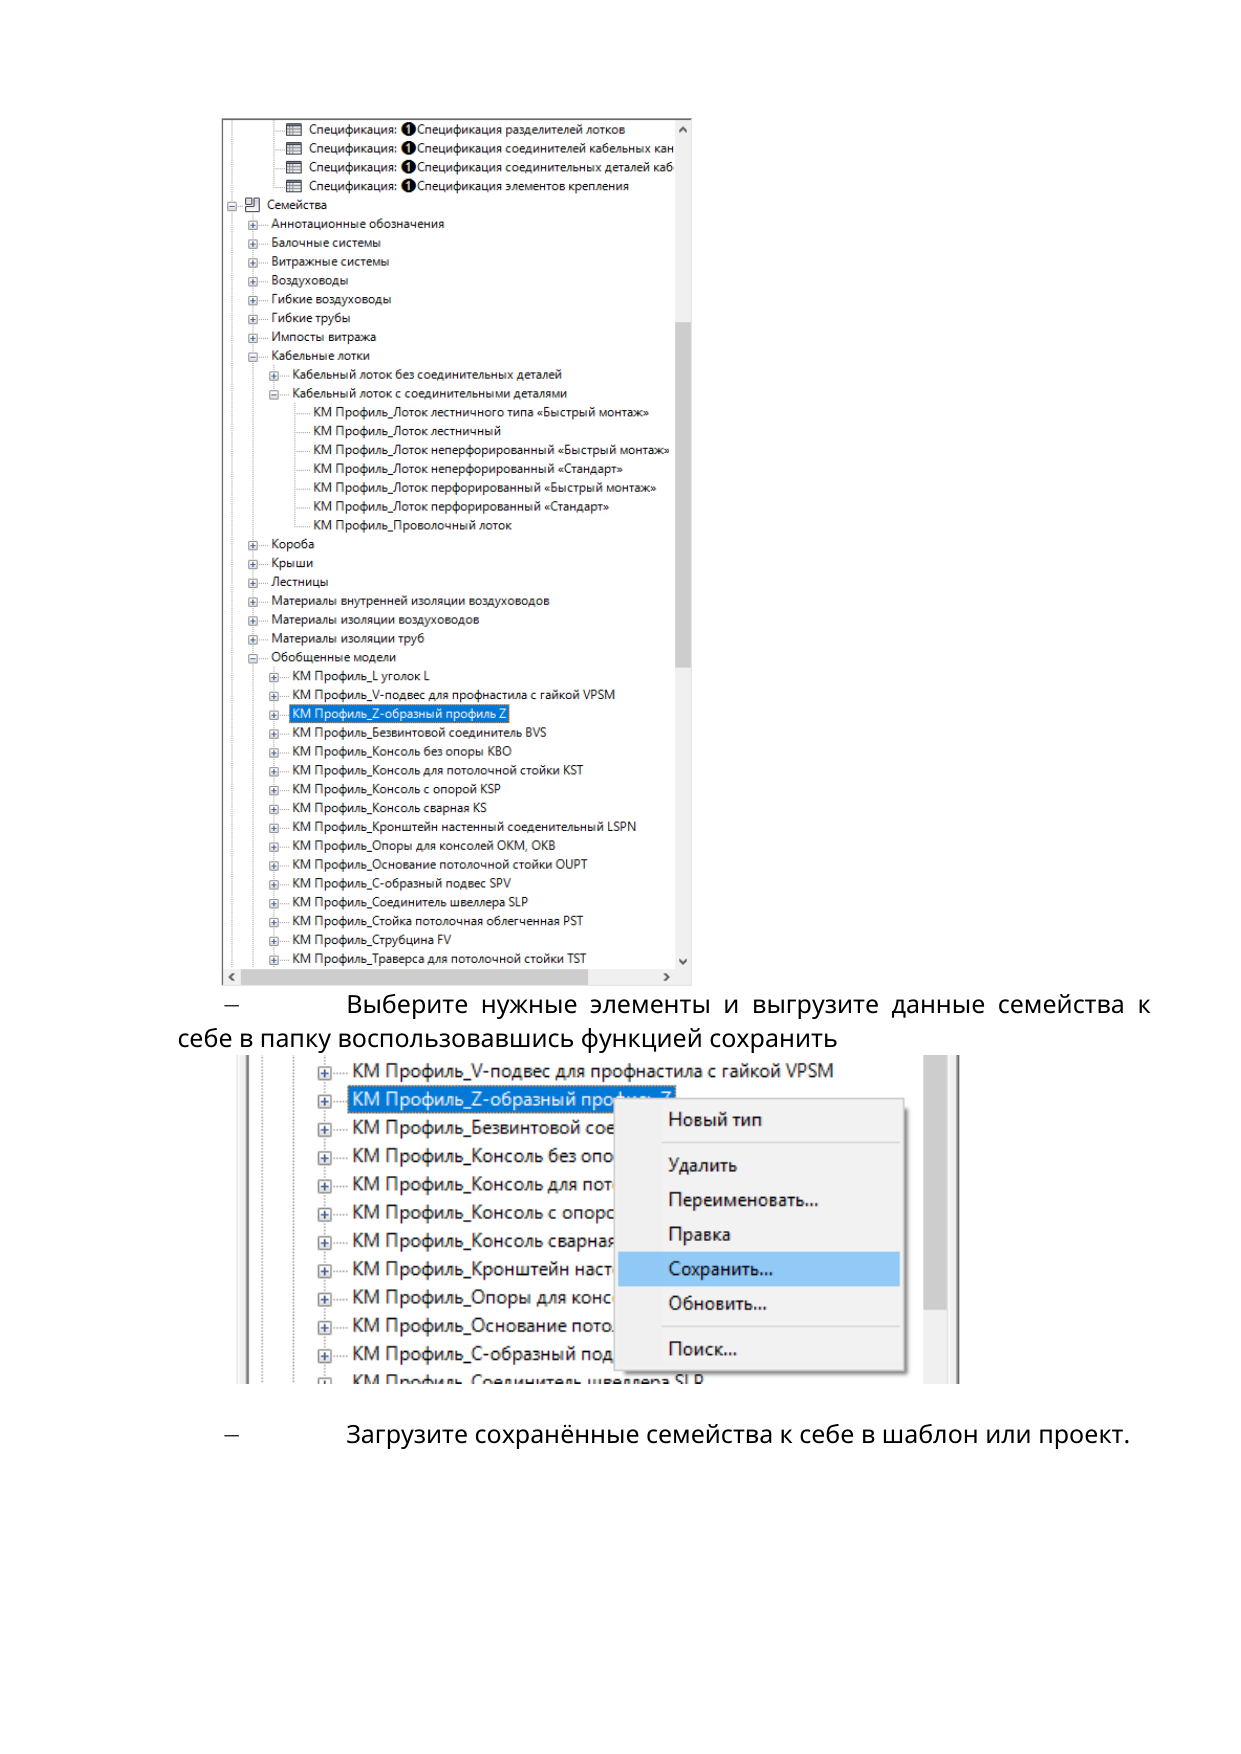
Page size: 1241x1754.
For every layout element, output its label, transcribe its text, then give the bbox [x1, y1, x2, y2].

picture [221, 118, 693, 987]
text Выберите нужные элементы и выгрузите данные семейства к себе в папку воспользовавшись функцией сохранить [177, 987, 1152, 1055]
text Загрузите сохранённые семейства к себе в шаблон или проект. [177, 1417, 1152, 1451]
picture [221, 1055, 1019, 1384]
